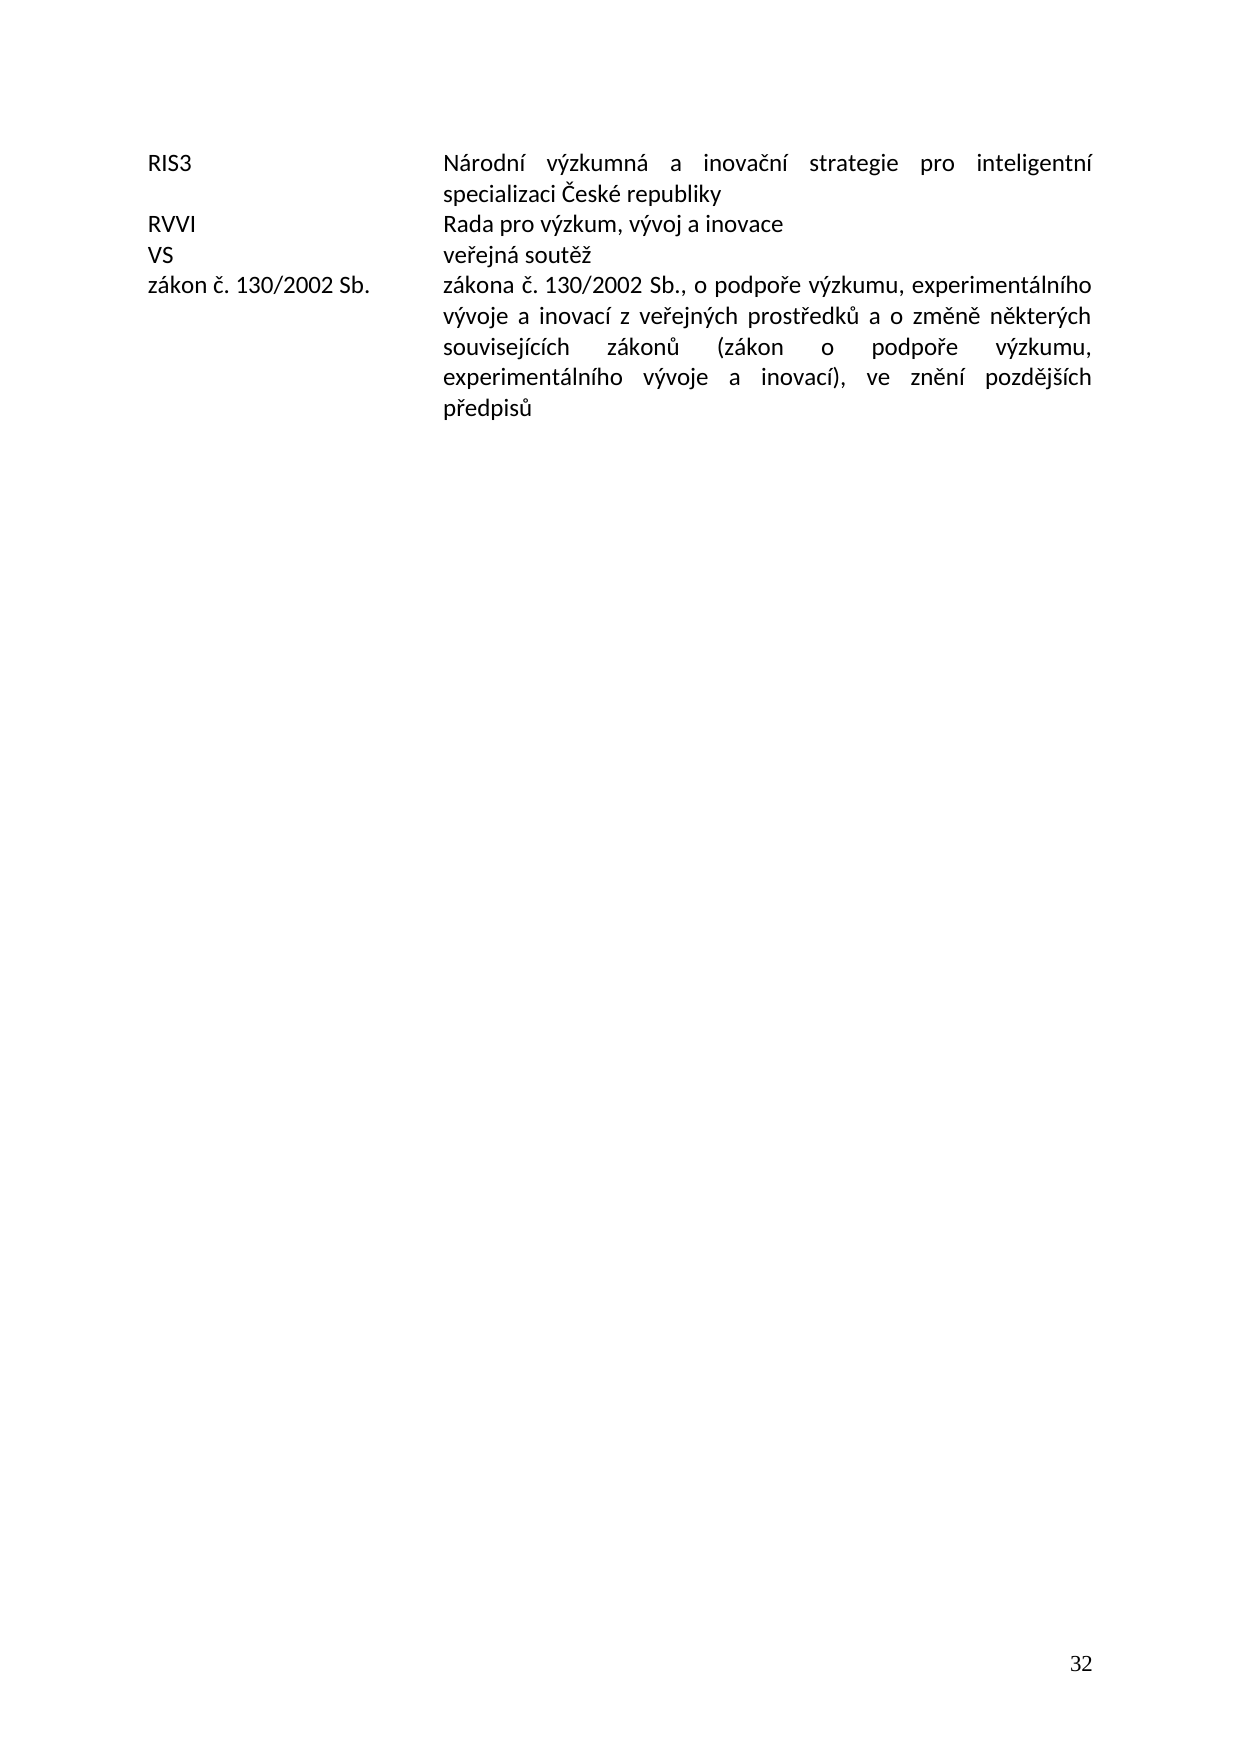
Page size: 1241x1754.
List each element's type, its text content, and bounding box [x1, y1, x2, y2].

text RVVI Rada pro výzkum, vývoj a inovace [148, 209, 1093, 239]
text zákon č. 130/2002 Sb. zákona č. 130/2002 Sb., o podpoře výzkumu, experimentálního vývoje a inovací z veřejných prostředků a o změně některých souvisejících zákonů (zákon o podpoře výzkumu, experimentálního vývoje a inovací), ve znění pozdějších předpisů [148, 270, 1093, 422]
text RIS3 Národní výzkumná a inovační strategie pro inteligentní specializaci České republiky [148, 148, 1093, 209]
text VS veřejná soutěž [148, 239, 1093, 270]
